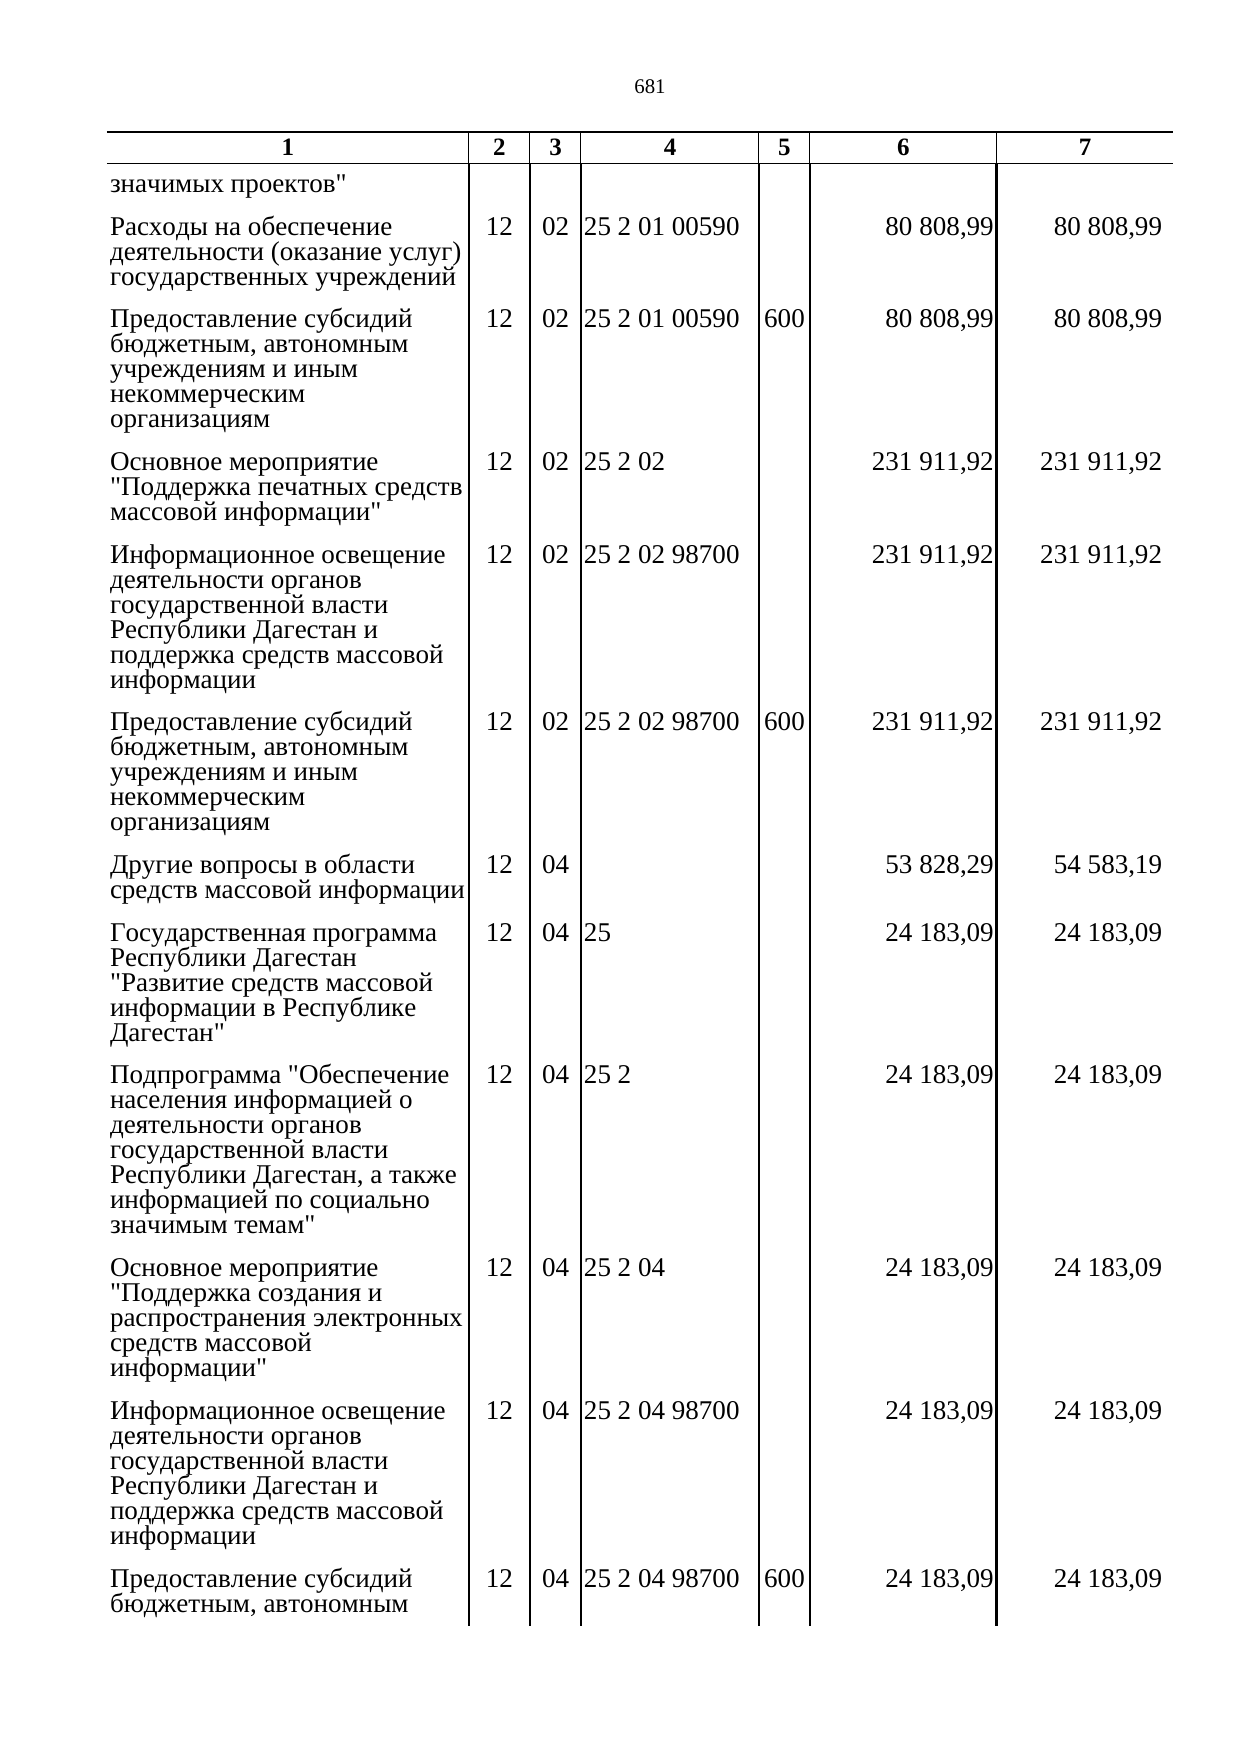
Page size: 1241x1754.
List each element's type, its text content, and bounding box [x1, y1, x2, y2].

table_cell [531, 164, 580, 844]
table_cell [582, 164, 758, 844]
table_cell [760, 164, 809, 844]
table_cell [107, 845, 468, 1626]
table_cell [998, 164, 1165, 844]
table_header 3 [530, 133, 580, 163]
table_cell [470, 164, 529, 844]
table_header 7 [997, 133, 1173, 163]
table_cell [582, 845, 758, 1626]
table_header 6 [810, 133, 996, 163]
table_header 4 [581, 133, 758, 163]
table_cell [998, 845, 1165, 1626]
table_header 1 [107, 133, 468, 163]
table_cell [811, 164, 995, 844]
table_header 5 [759, 133, 809, 163]
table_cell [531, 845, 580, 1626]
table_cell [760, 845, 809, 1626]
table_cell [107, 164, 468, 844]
table_header 2 [469, 133, 529, 163]
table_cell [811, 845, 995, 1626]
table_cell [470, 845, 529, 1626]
